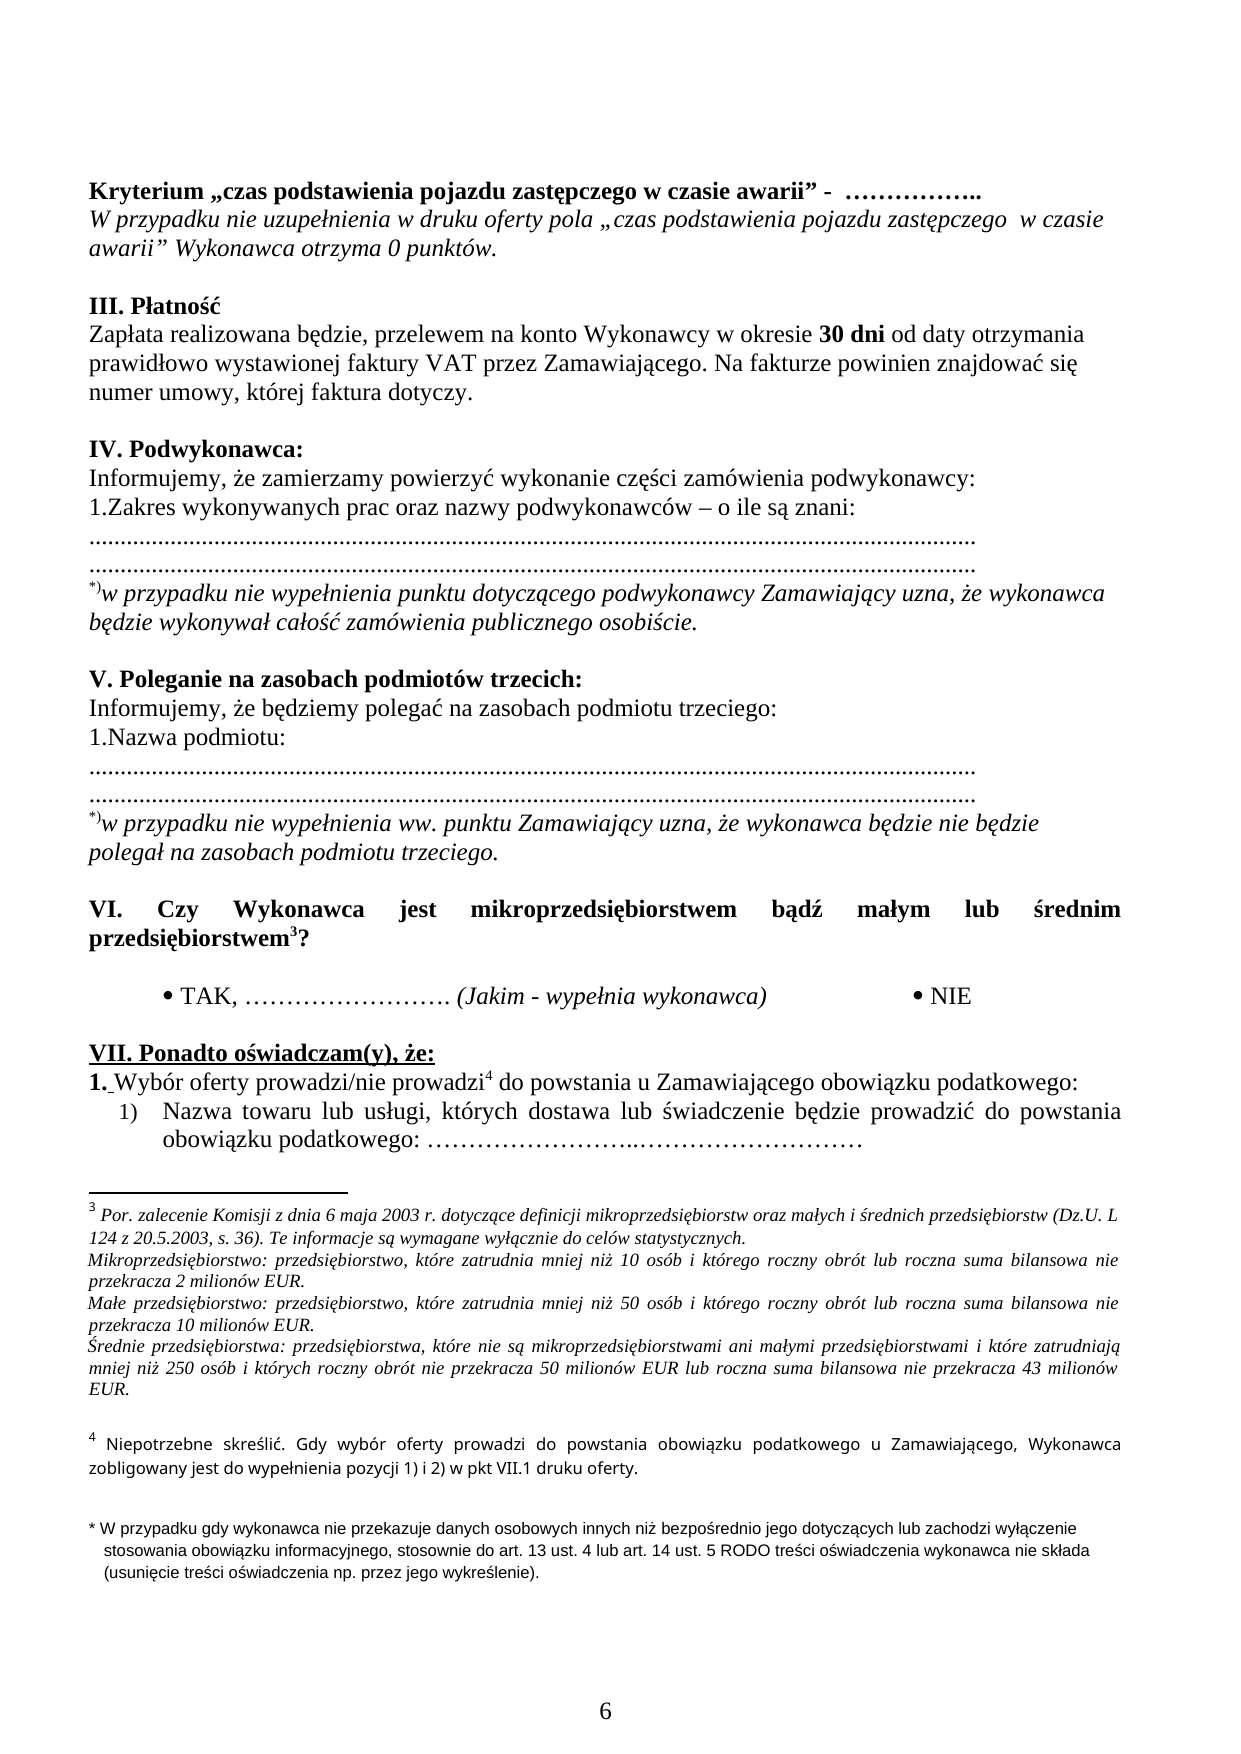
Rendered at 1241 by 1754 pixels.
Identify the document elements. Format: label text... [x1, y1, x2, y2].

list Nazwa towaru lub usługi, których dostawa lub świadczenie będzie prowadzić do powstania obowiązku podatkowego: ……………………..……………………… [118, 1096, 1122, 1153]
text 1. Wybór oferty prowadzi/nie prowadzi do powstania u Zamawiającego obowiązku podatkowego: [89, 1067, 1122, 1096]
text .............................................................................................................................................. [89, 521, 1122, 549]
text *)w przypadku nie wypełnienia punktu dotyczącego podwykonawcy Zamawiający uzna, że wykonawca będzie wykonywał całość zamówienia publicznego osobiście. [89, 578, 1122, 636]
text IV. Podwykonawca: [89, 434, 1122, 463]
text .............................................................................................................................................. [89, 549, 1122, 578]
text *)w przypadku nie wypełnienia ww. punktu Zamawiający uzna, że wykonawca będzie nie będzie polegał na zasobach podmiotu trzeciego. [89, 808, 1122, 866]
text Kryterium „czas podstawienia pojazdu zastępczego w czasie awarii” - …………….. [89, 176, 1122, 204]
text Zapłata realizowana będzie, przelewem na konto Wykonawcy w okresie 30 dni od daty otrzymania prawidłowo wystawionej faktury VAT przez Zamawiającego. Na fakturze powinien znajdować się numer umowy, której faktura dotyczy. [89, 319, 1122, 406]
text 1.Nazwa podmiotu: [89, 722, 1122, 751]
text V. Poleganie na zasobach podmiotów trzecich: [89, 664, 1122, 693]
text III. Płatność [89, 291, 1122, 319]
text Informujemy, że będziemy polegać na zasobach podmiotu trzeciego: [89, 693, 1122, 722]
text .............................................................................................................................................. [89, 779, 1122, 808]
text TAK, ……………………. (Jakim - wypełnia wykonawca) NIE [89, 981, 1122, 1009]
text .............................................................................................................................................. [89, 751, 1122, 779]
text VII. Ponadto oświadczam(y), że: [89, 1038, 1122, 1067]
text VI. Czy Wykonawca jest mikroprzedsiębiorstwem bądź małym lub średnim przedsiębiorstwem? [89, 894, 1122, 952]
text W przypadku nie uzupełnienia w druku oferty pola „czas podstawienia pojazdu zastępczego w czasie awarii” Wykonawca otrzyma 0 punktów. [89, 204, 1122, 262]
text Informujemy, że zamierzamy powierzyć wykonanie części zamówienia podwykonawcy: [89, 463, 1122, 492]
text 1.Zakres wykonywanych prac oraz nazwy podwykonawców – o ile są znani: [89, 492, 1122, 521]
